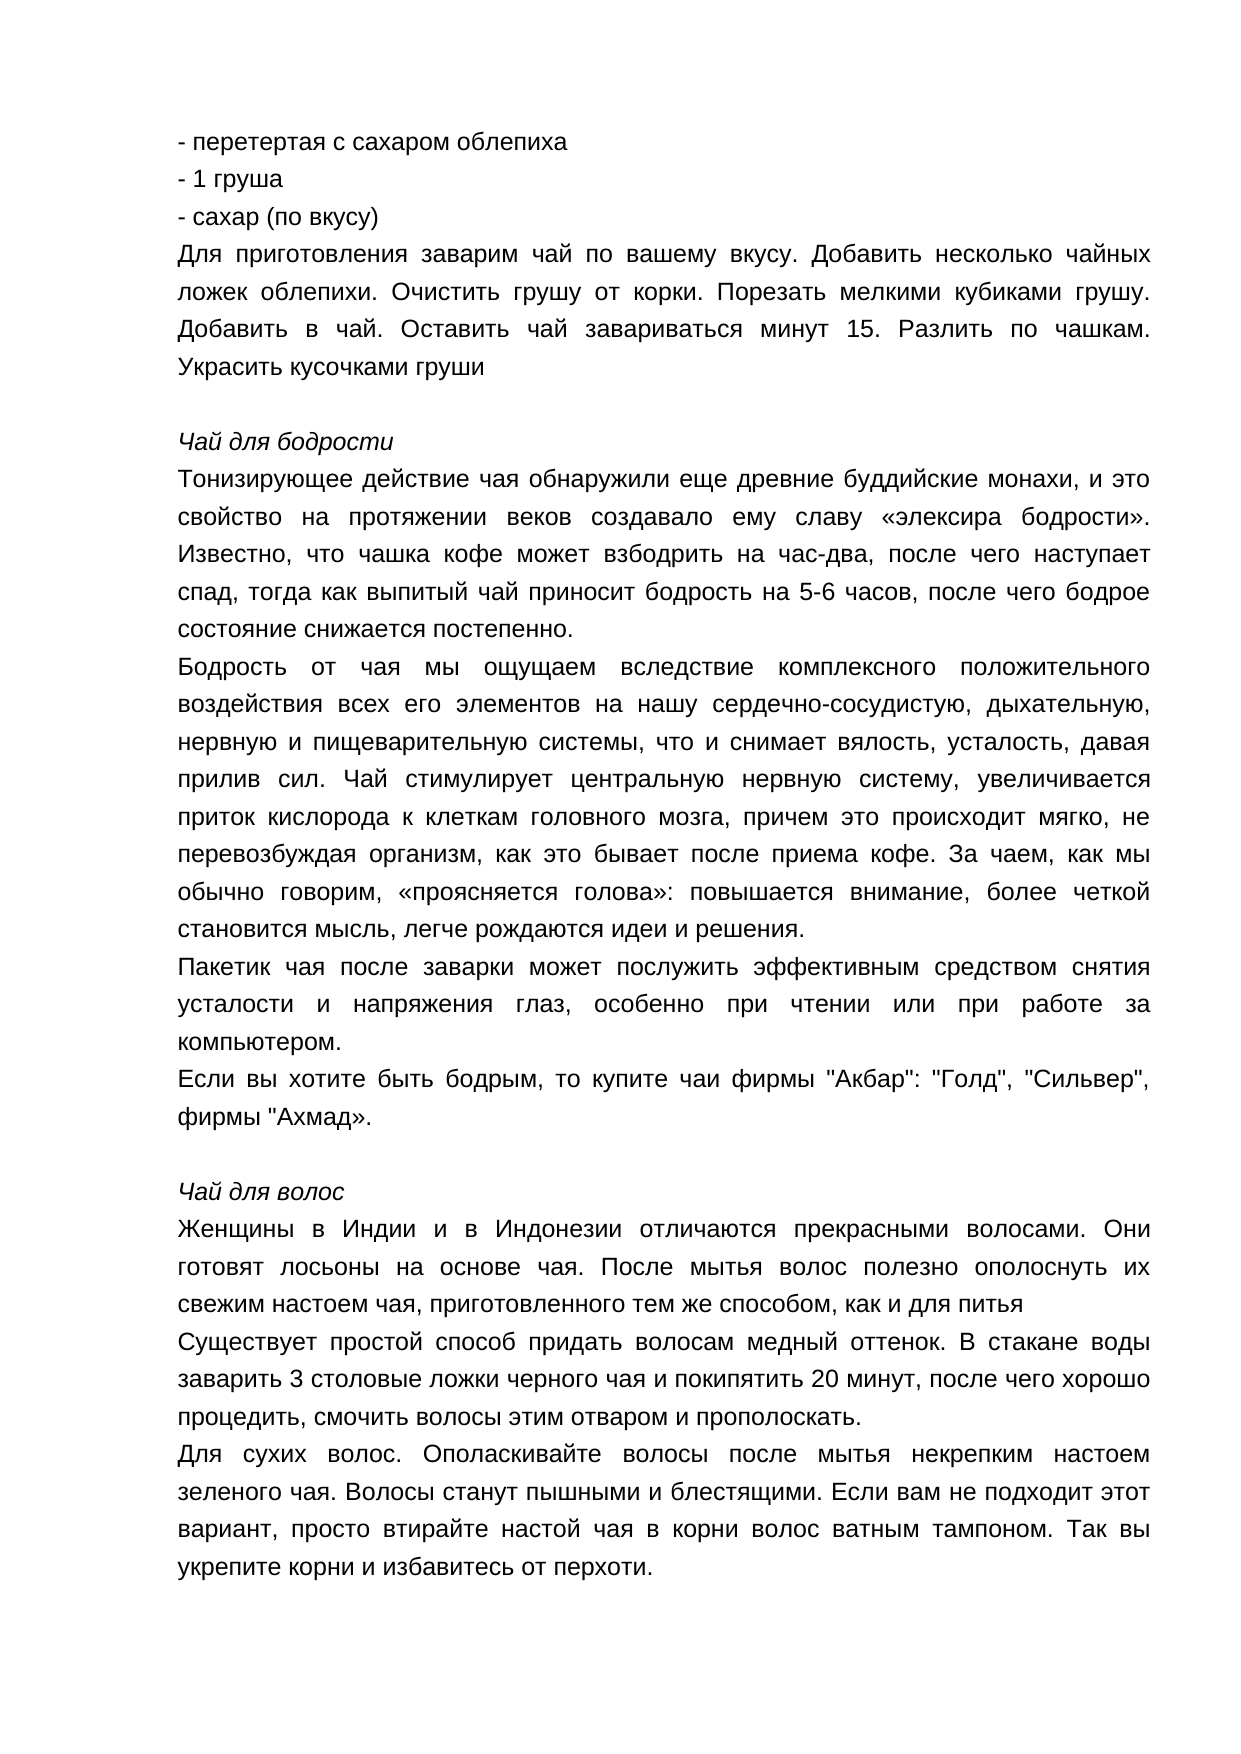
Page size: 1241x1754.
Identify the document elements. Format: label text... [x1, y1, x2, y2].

text Женщины в Индии и в Индонезии отличаются прекрасными волосами. Они готовят лосьоны на основе чая. После мытья волос полезно ополоснуть их свежим настоем чая, приготовленного тем же способом, как и для питья [177, 1206, 1152, 1318]
text Если вы хотите быть бодрым, то купите чаи фирмы "Акбар": "Голд", "Сильвер", фирмы "Ахмад». [177, 1056, 1152, 1131]
text Существует простой способ придать волосам медный оттенок. В стакане воды заварить 3 столовые ложки черного чая и покипятить 20 минут, после чего хорошо процедить, смочить волосы этим отваром и прополоскать. [177, 1318, 1152, 1431]
text Чай для бодрости [177, 418, 1152, 456]
text - сахар (по вкусу) [177, 193, 1152, 231]
text Пакетик чая после заварки может послужить эффективным средством снятия усталости и напряжения глаз, особенно при чтении или при работе за компьютером. [177, 943, 1152, 1056]
text Для сухих волос. Ополаскивайте волосы после мытья некрепким настоем зеленого чая. Волосы станут пышными и блестящими. Если вам не подходит этот вариант, просто втирайте настой чая в корни волос ватным тампоном. Так вы укрепите корни и избавитесь от перхоти. [177, 1431, 1152, 1581]
text Для приготовления заварим чай по вашему вкусу. Добавить несколько чайных ложек облепихи. Очистить грушу от корки. Порезать мелкими кубиками грушу. Добавить в чай. Оставить чай завариваться минут 15. Разлить по чашкам. Украсить кусочками груши [177, 231, 1152, 381]
text Чай для волос [177, 1168, 1152, 1206]
text Бодрость от чая мы ощущаем вследствие комплексного положительного воздействия всех его элементов на нашу сердечно-сосудистую, дыхательную, нервную и пищеварительную системы, что и снимает вялость, усталость, давая прилив сил. Чай стимулирует центральную нервную систему, увеличивается приток кислорода к клеткам головного мозга, причем это происходит мягко, не перевозбуждая организм, как это бывает после приема кофе. За чаем, как мы обычно говорим, «проясняется голова»: повышается внимание, более четкой становится мысль, легче рождаются идеи и решения. [177, 643, 1152, 943]
text - 1 груша [177, 156, 1152, 193]
text Тонизирующее действие чая обнаружили еще древние буддийские монахи, и это свойство на протяжении веков создавало ему славу «элексира бодрости». Известно, что чашка кофе может взбодрить на час-два, после чего наступает спад, тогда как выпитый чай приносит бодрость на 5-6 часов, после чего бодрое состояние снижается постепенно. [177, 456, 1152, 643]
text - перетертая с сахаром облепиха [177, 118, 1152, 156]
